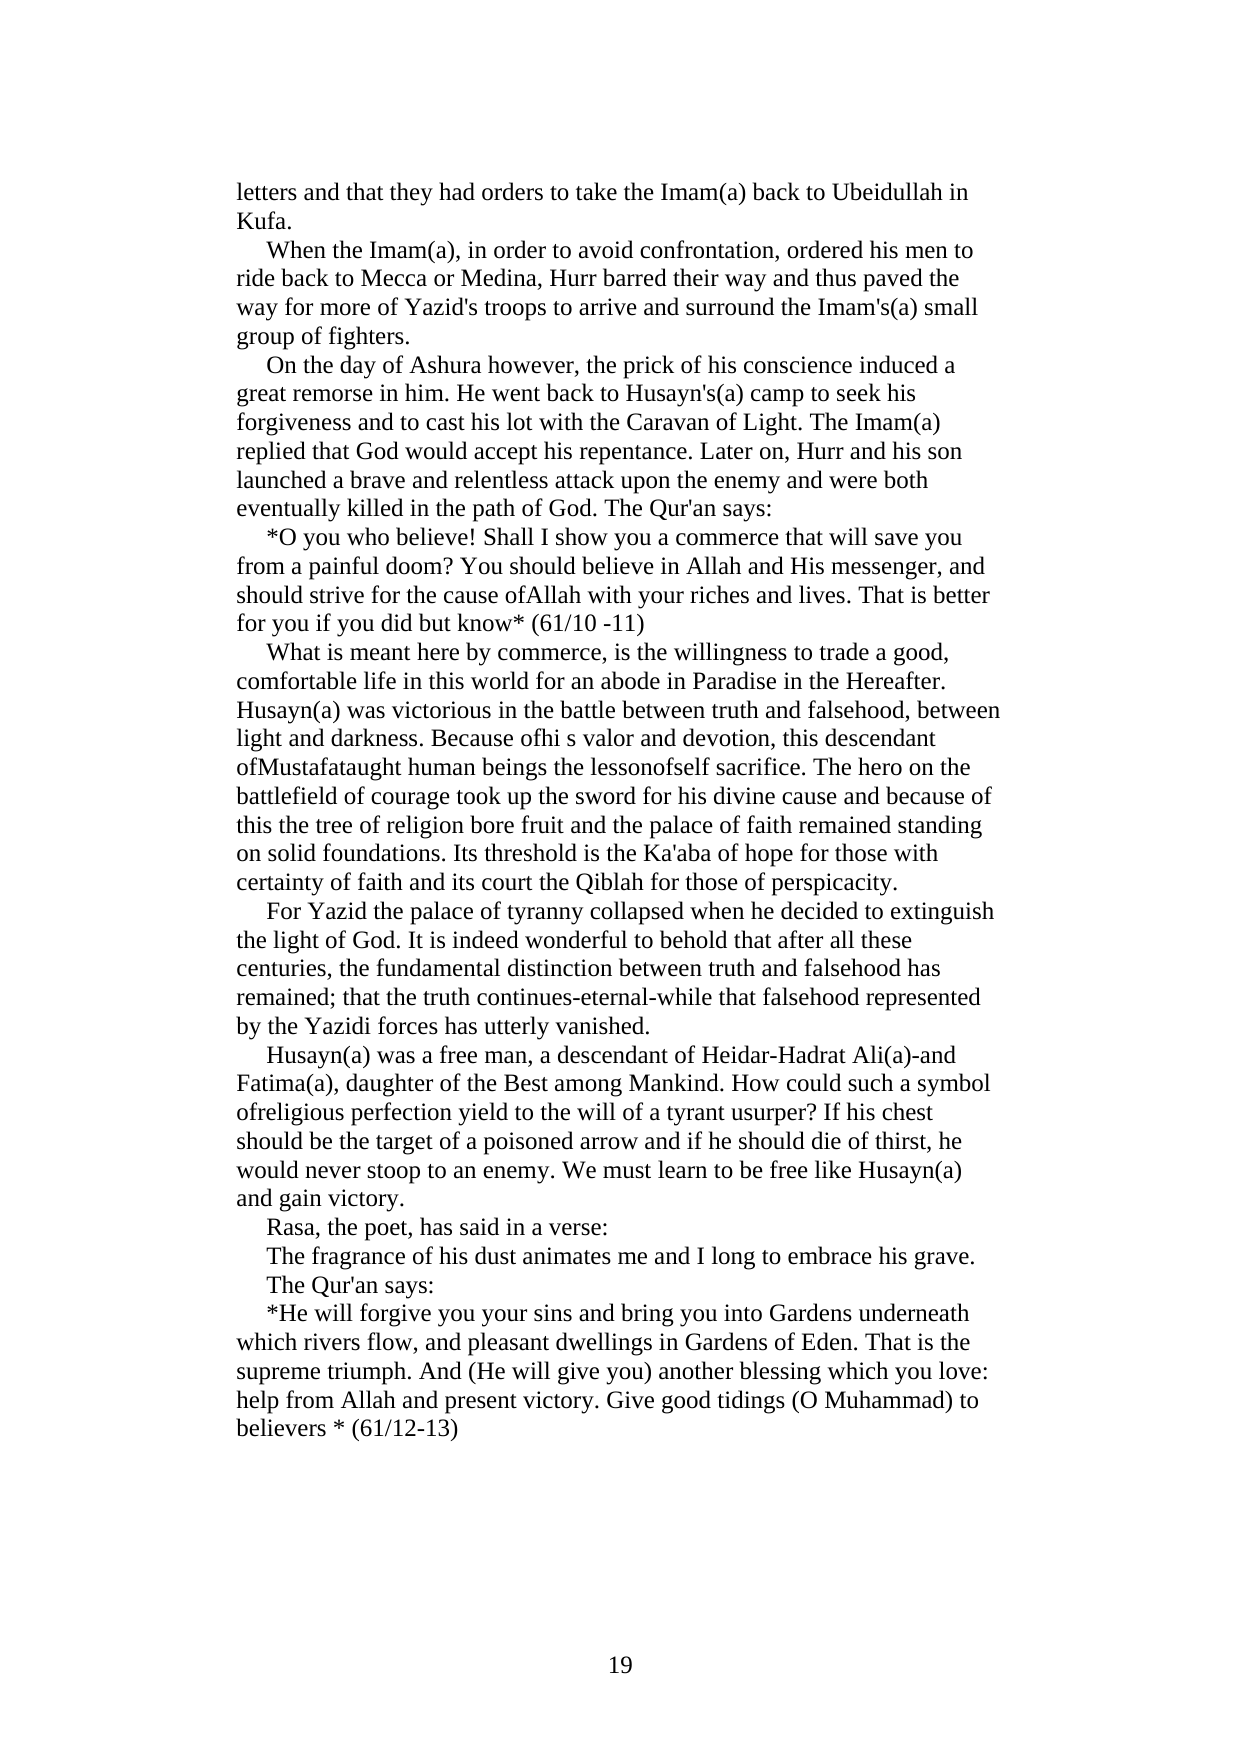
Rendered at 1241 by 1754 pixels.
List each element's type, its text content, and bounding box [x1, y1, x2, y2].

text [236, 177, 1004, 235]
text For Yazid the palace of tyranny collapsed when he decided to extinguish the light of God. It is indeed wonderful to behold that after all these centuries, the fundamental distinction between truth and falsehood has remained; that the truth continues-eternal-while that falsehood represented by the Yazidi forces has utterly vanished. [236, 896, 1004, 1040]
text Husayn(a) was a free man, a descendant of Heidar-Hadrat Ali(a)-and Fatima(a), daughter of the Best among Mankind. How could such a symbol ofreligious perfection yield to the will of a tyrant usurper? If his chest should be the target of a poisoned arrow and if he should die of thirst, he would never stoop to an enemy. We must learn to be free like Husayn(a) and gain victory. [236, 1040, 1004, 1212]
text When the Imam(a), in order to avoid confrontation, ordered his men to ride back to Mecca or Medina, Hurr barred their way and thus paved the way for more of Yazid's troops to arrive and surround the Imam's(a) small group of fighters. [236, 235, 1004, 350]
text *O you who believe! Shall I show you a commerce that will save you from a painful doom? You should believe in Allah and His messenger, and should strive for the cause ofAllah with your riches and lives. That is better for you if you did but know* (61/10 -11) [236, 522, 1004, 637]
text The fragrance of his dust animates me and I long to embrace his grave. [236, 1241, 1004, 1270]
text Rasa, the poet, has said in a verse: [236, 1212, 1004, 1241]
text On the day of Ashura however, the prick of his conscience induced a great remorse in him. He went back to Husayn's(a) camp to seek his forgiveness and to cast his lot with the Caravan of Light. The Imam(a) replied that God would accept his repentance. Later on, Hurr and his son launched a brave and relentless attack upon the enemy and were both eventually killed in the path of God. The Qur'an says: [236, 350, 1004, 522]
text What is meant here by commerce, is the willingness to trade a good, comfortable life in this world for an abode in Paradise in the Hereafter. Husayn(a) was victorious in the battle between truth and falsehood, between light and darkness. Because ofhi s valor and devotion, this descendant ofMustafataught human beings the lessonofself sacrifice. The hero on the battlefield of courage took up the sword for his divine cause and because of this the tree of religion bore fruit and the palace of faith remained standing on solid foundations. Its threshold is the Ka'aba of hope for those with certainty of faith and its court the Qiblah for those of perspicacity. [236, 637, 1004, 896]
text The Qur'an says: [236, 1270, 1004, 1298]
text *He will forgive you your sins and bring you into Gardens underneath which rivers flow, and pleasant dwellings in Gardens of Eden. That is the supreme triumph. And (He will give you) another blessing which you love: help from Allah and present victory. Give good tidings (O Muhammad) to believers * (61/12-13) [236, 1298, 1004, 1442]
